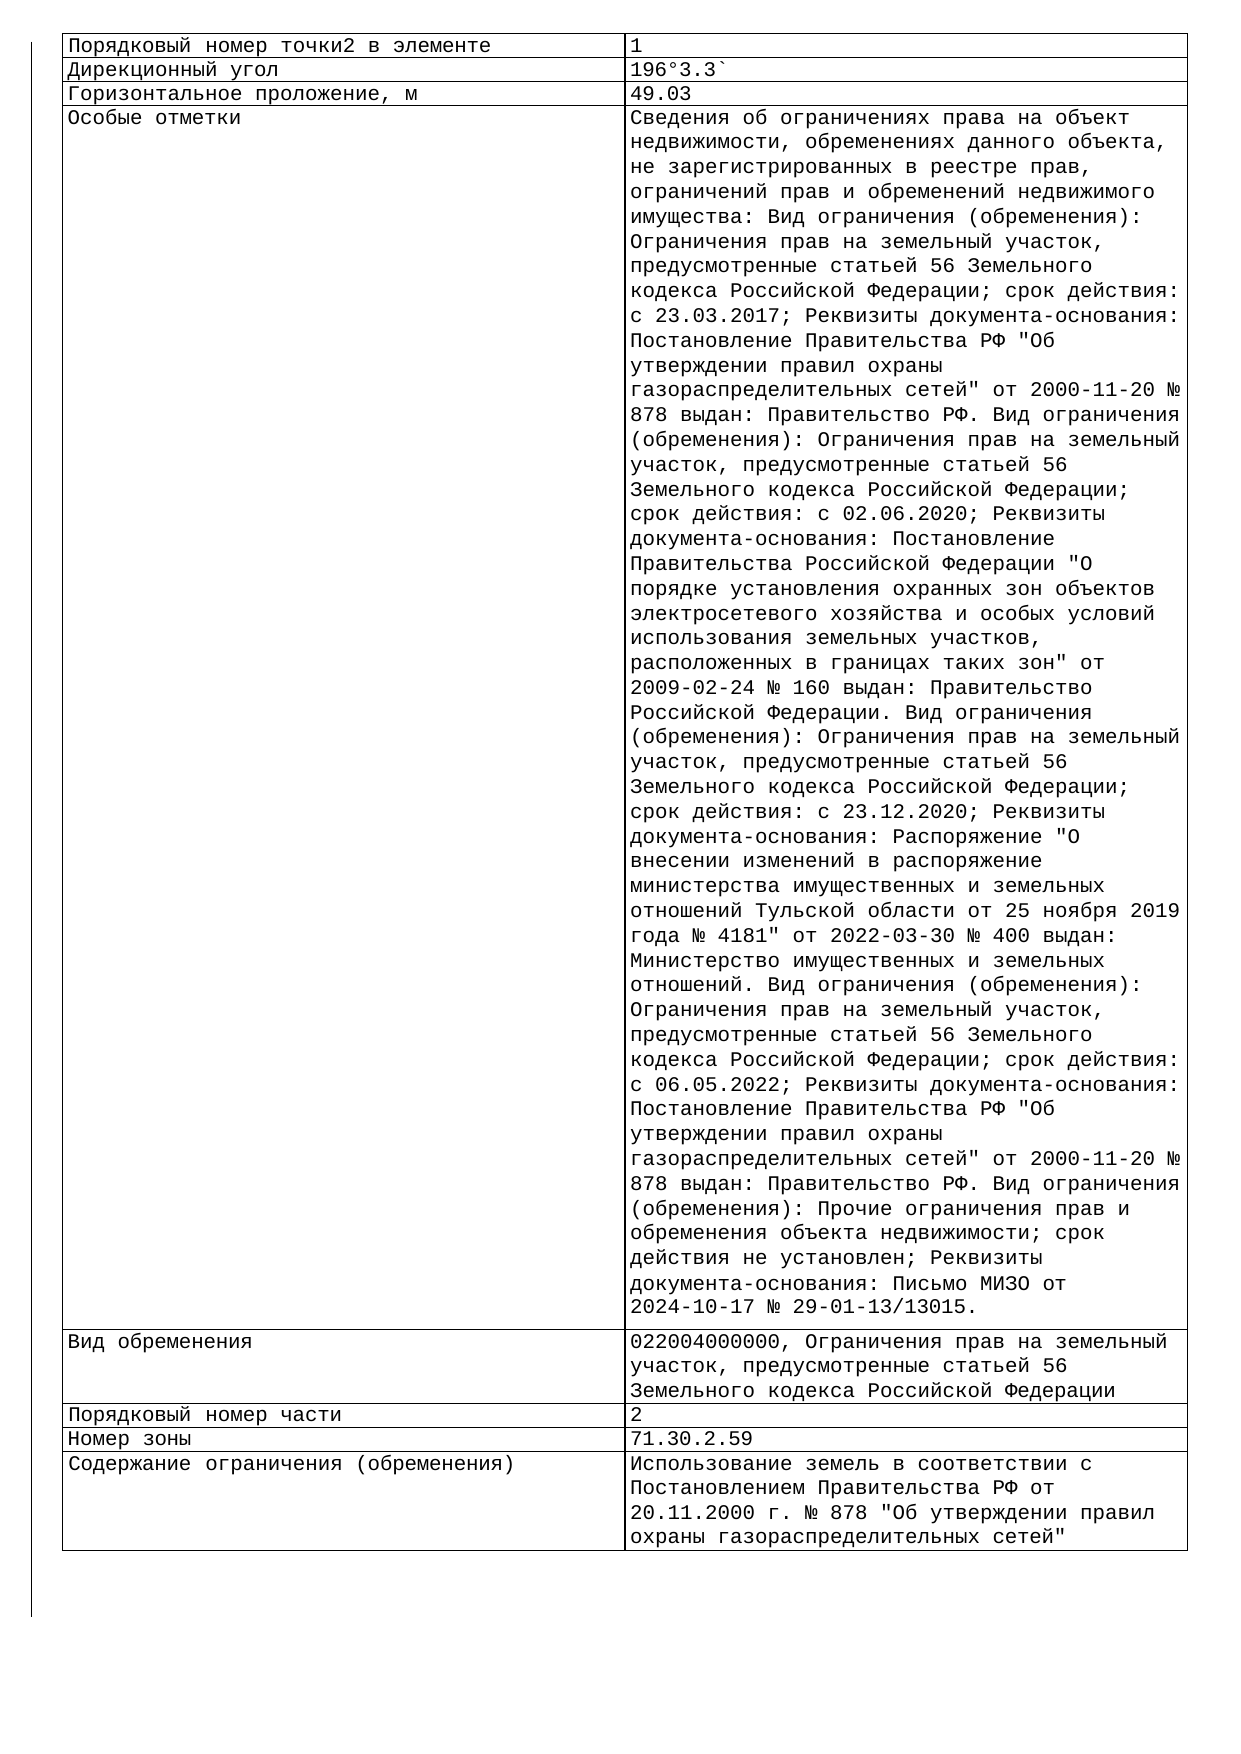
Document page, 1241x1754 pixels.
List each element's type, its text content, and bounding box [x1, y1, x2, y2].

table_cell Порядковый [63, 34, 198, 57]
table_cell Содержание [63, 1452, 198, 1550]
table_cell Порядковый [63, 1404, 198, 1427]
table_cell 49.03 [626, 82, 1187, 105]
table_cell номер части [198, 1404, 624, 1427]
table_cell 71.30.2.59 [626, 1428, 1187, 1451]
table_cell 2 [626, 1404, 1187, 1427]
table_cell Вид обременения [63, 1330, 624, 1403]
table_cell 1 [626, 34, 1187, 57]
table_cell 022004000000, Ограничения прав на земельный участок, предусмотренные статьей 56 Земельного кодекса Российской Федерации [626, 1330, 1187, 1403]
table_cell Особые отметки [63, 106, 624, 1329]
table_cell Дирекционный угол [63, 58, 624, 81]
table_cell Горизонтальное проложение, м [63, 82, 624, 105]
table_cell Использование земель в соответствии с Постановлением Правительства РФ от 20.11.2000 г. № 878 "Об утверждении правил охраны газораспределительных сетей" [626, 1452, 1187, 1550]
table_cell Номер зоны [63, 1428, 624, 1451]
table_cell 196°3.3` [626, 58, 1187, 81]
table_cell номер точки2 в элементе [198, 34, 624, 57]
table_cell Сведения об ограничениях права на объект недвижимости, обременениях данного объекта, не зарегистрированных в реестре прав, ограничений прав и обременений недвижимого имущества: Вид ограничения (обременения): Ограничения прав на земельный участок, предусмотренные статьей 56 Земельного кодекса Российской Федерации; срок действия: c 23.03.2017; Реквизиты документа-основания: Постановление Правительства РФ "Об утверждении правил охраны газораспределительных сетей" от 2000-11-20 № 878 выдан: Правительство РФ. Вид ограничения (обременения): Ограничения прав на земельный участок, предусмотренные статьей 56 Земельного кодекса Российской Федерации; срок действия: c 02.06.2020; Реквизиты документа-основания: Постановление Правительства Российской Федерации "О порядке установления охранных зон объектов электросетевого хозяйства и особых условий использования земельных участков, расположенных в границах таких зон" от 2009-02-24 № 160 выдан: Правительство Российской Федерации. Вид ограничения (обременения): Ограничения прав на земельный участок, предусмотренные статьей 56 Земельного кодекса Российской Федерации; срок действия: c 23.12.2020; Реквизиты документа-основания: Распоряжение "О внесении изменений в распоряжение министерства имущественных и земельных отношений Тульской области от 25 ноября 2019 года № 4181" от 2022-03-30 № 400 выдан: Министерство имущественных и земельных отношений. Вид ограничения (обременения): Ограничения прав на земельный участок, предусмотренные статьей 56 Земельного кодекса Российской Федерации; срок действия: c 06.05.2022; Реквизиты документа-основания: Постановление Правительства РФ "Об утверждении правил охраны газораспределительных сетей" от 2000-11-20 № 878 выдан: Правительство РФ. Вид ограничения (обременения): Прочие ограничения прав и обременения объекта недвижимости; срок действия не установлен; Реквизиты документа-основания: Письмо МИЗО от 2024-10-17 № 29-01-13/13015. [626, 106, 1187, 1329]
table_cell ограничения (обременения) [198, 1452, 624, 1550]
